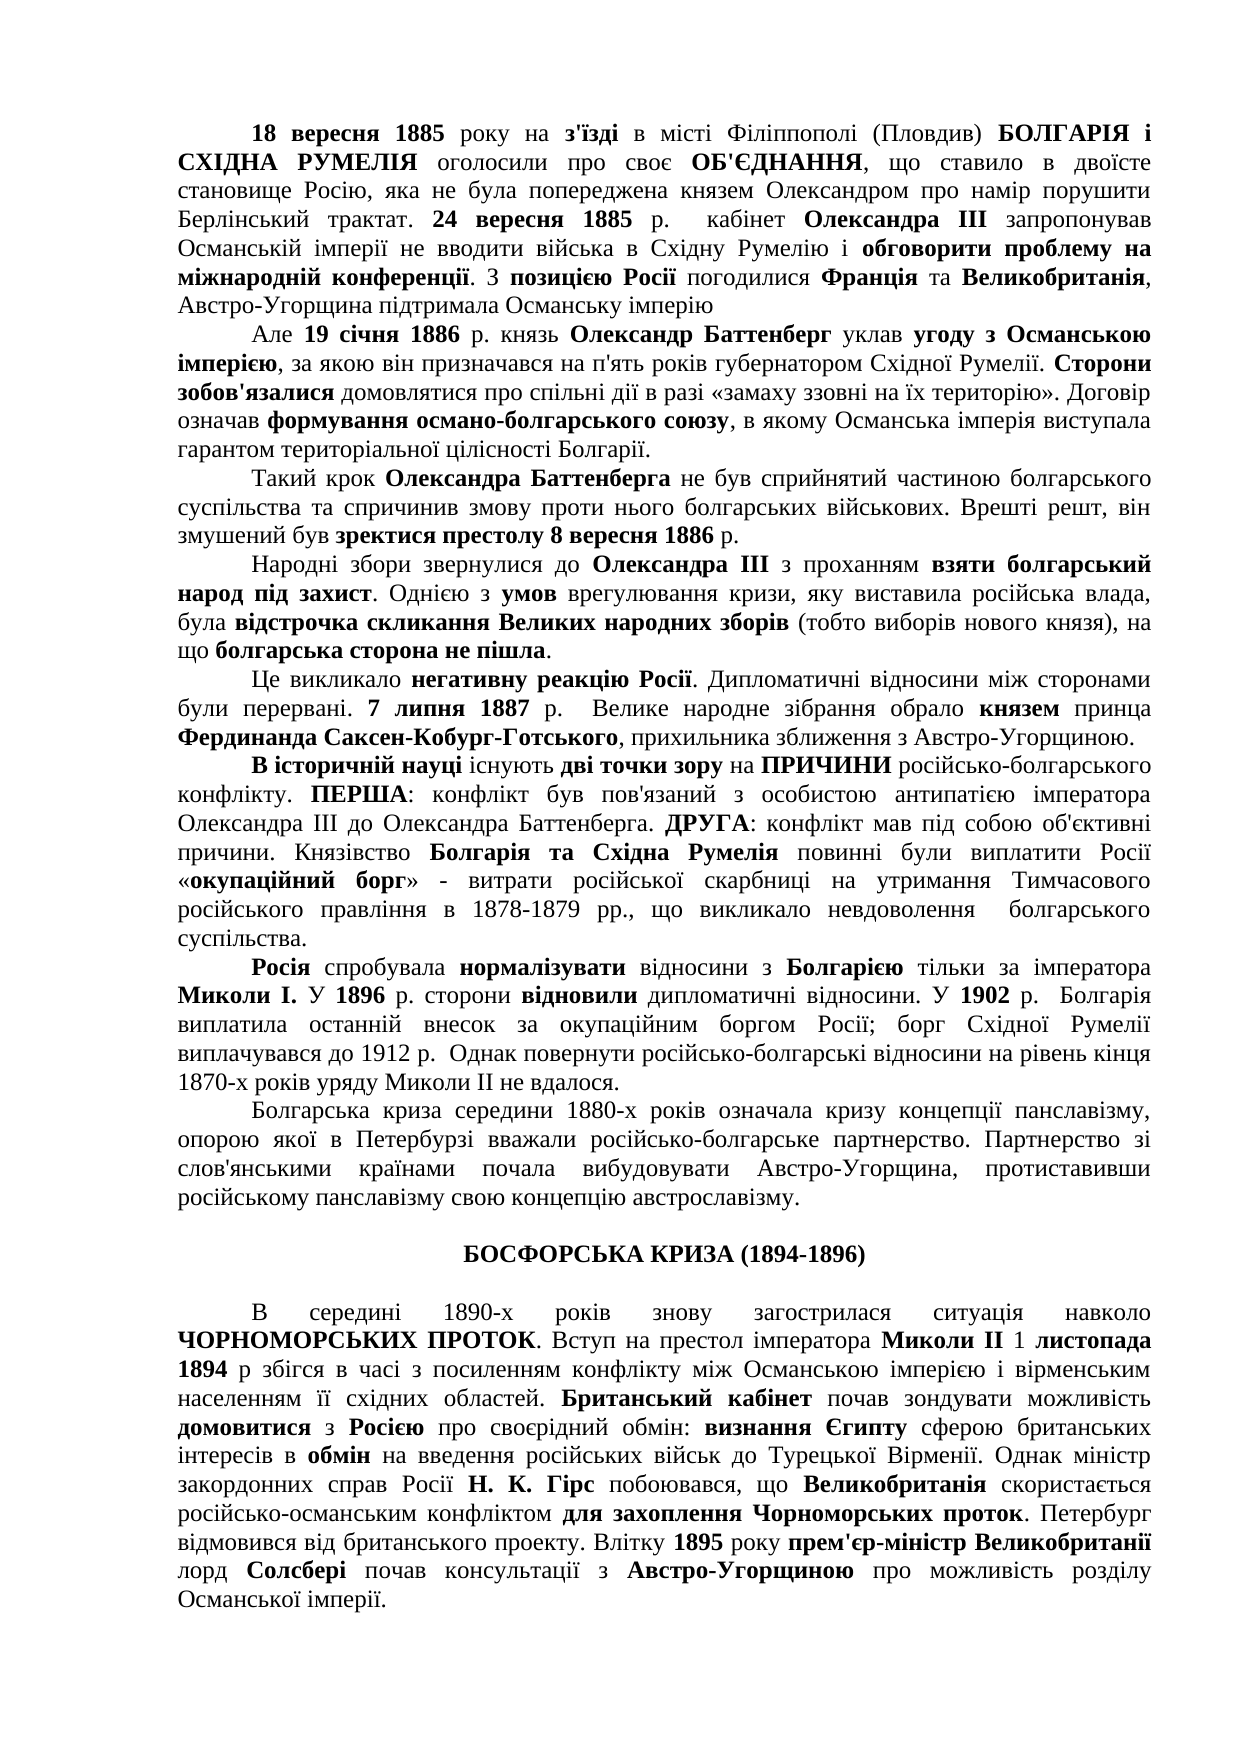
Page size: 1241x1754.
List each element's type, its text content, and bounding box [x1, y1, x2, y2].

text БОСФОРСЬКА КРИЗА (1894-1896) [177, 1239, 1152, 1268]
text Росія спробувала нормалізувати відносини з Болгарією тільки за імператора Миколи I. У 1896 р. сторони відновили дипломатичні відносини. У 1902 р. Болгарія виплатила останній внесок за окупаційним боргом Росії; борг Східної Румелії виплачувався до 1912 р. Однак повернути російсько-болгарські відносини на рівень кінця 1870-х років уряду Миколи II не вдалося. [177, 952, 1152, 1096]
text В історичній науці існують дві точки зору на ПРИЧИНИ російсько-болгарського конфлікту. ПЕРША: конфлікт був пов'язаний з особистою антипатією імператора Олександра III до Олександра Баттенберга. ДРУГА: конфлікт мав під собою об'єктивні причини. Князівство Болгарія та Східна Румелія повинні були виплатити Росії «окупаційний борг» - витрати російської скарбниці на утримання Тимчасового російського правління в 1878-1879 рр., що викликало невдоволення болгарського суспільства. [177, 751, 1152, 952]
text Але 19 січня 1886 р. князь Олександр Баттенберг уклав угоду з Османською імперією, за якою він призначався на п'ять років губернатором Східної Румелії. Сторони зобов'язалися домовлятися про спільні дії в разі «замаху ззовні на їх територію». Договір означав формування османо-болгарського союзу, в якому Османська імперія виступала гарантом територіальної цілісності Болгарії. [177, 319, 1152, 463]
text Це викликало негативну реакцію Росії. Дипломатичні відносини між сторонами були перервані. 7 липня 1887 р. Велике народне зібрання обрало князем принца Фердинанда Саксен-Кобург-Готського, прихильника зближення з Австро-Угорщиною. [177, 664, 1152, 751]
text Народні збори звернулися до Олександра III з проханням взяти болгарський народ під захист. Однією з умов врегулювання кризи, яку виставила російська влада, була відстрочка скликання Великих народних зборів (тобто виборів нового князя), на що болгарська сторона не пішла. [177, 549, 1152, 664]
text Такий крок Олександра Баттенберга не був сприйнятий частиною болгарського суспільства та спричинив змову проти нього болгарських військових. Врешті решт, він змушений був зректися престолу 8 вересня 1886 р. [177, 463, 1152, 549]
text 18 вересня 1885 року на з'їзді в місті Філіппополі (Пловдив) БОЛГАРІЯ і СХІДНА РУМЕЛІЯ оголосили про своє ОБ'ЄДНАННЯ, що ставило в двоїсте становище Росію, яка не була попереджена князем Олександром про намір порушити Берлінський трактат. 24 вересня 1885 р. кабінет Олександра III запропонував Османській імперії не вводити війська в Східну Румелію і обговорити проблему на міжнародній конференції. З позицією Росії погодилися Франція та Великобританія, Австро-Угорщина підтримала Османську імперію [177, 118, 1152, 319]
text Болгарська криза середини 1880-х років означала кризу концепції панславізму, опорою якої в Петербурзі вважали російсько-болгарське партнерство. Партнерство зі слов'янськими країнами почала вибудовувати Австро-Угорщина, протиставивши російському панславізму свою концепцію австрославізму. [177, 1096, 1152, 1211]
text В середині 1890-х років знову загострилася ситуація навколо ЧОРНОМОРСЬКИХ ПРОТОК. Вступ на престол імператора Миколи II 1 листопада 1894 р збігся в часі з посиленням конфлікту між Османською імперією і вірменським населенням її східних областей. Британський кабінет почав зондувати можливість домовитися з Росією про своєрідний обмін: визнання Єгипту сферою британських інтересів в обмін на введення російських військ до Турецької Вірменії. Однак міністр закордонних справ Росії Н. К. Гірс побоювався, що Великобританія скористається російсько-османським конфліктом для захоплення Чорноморських проток. Петербург відмовився від британського проекту. Влітку 1895 року прем'єр-міністр Великобританії лорд Солсбері почав консультації з Австро-Угорщиною про можливість розділу Османської імперії. [177, 1297, 1152, 1613]
